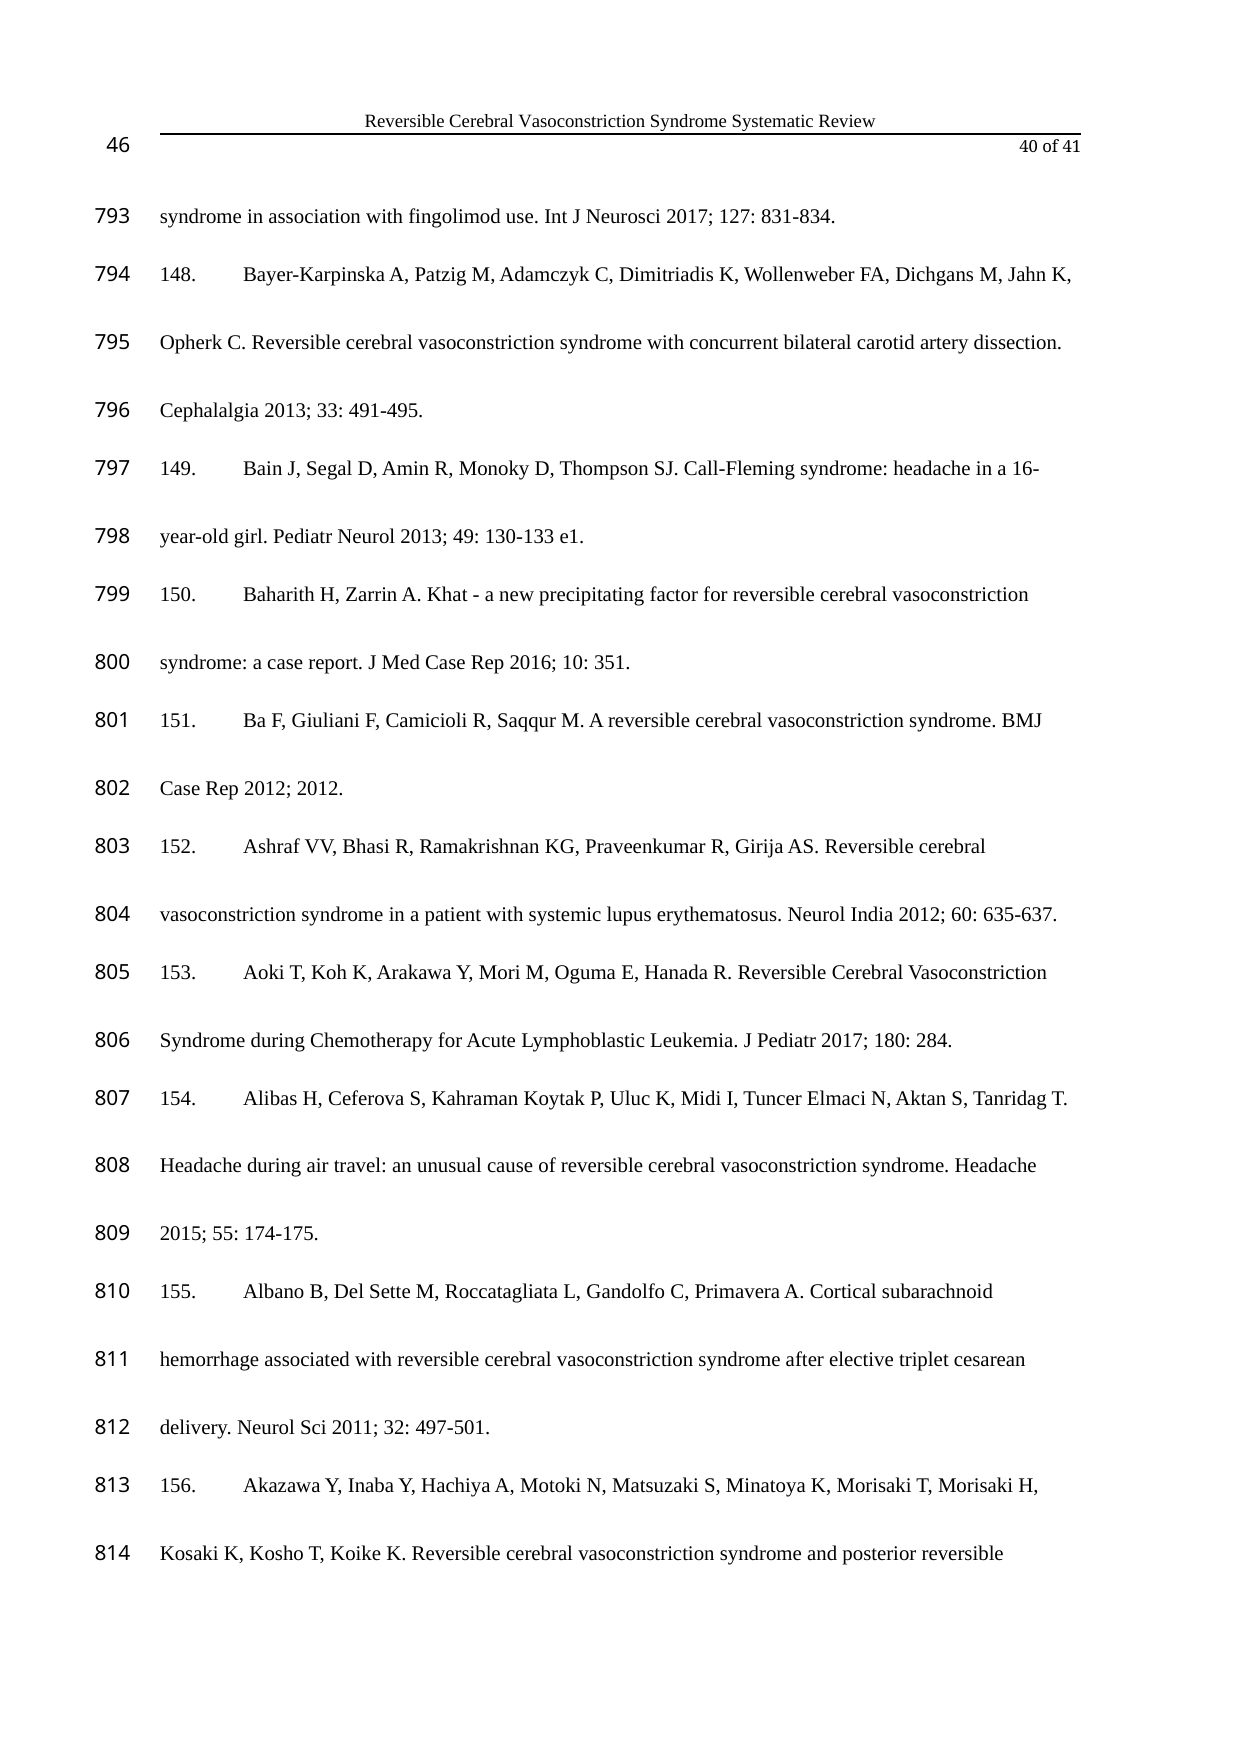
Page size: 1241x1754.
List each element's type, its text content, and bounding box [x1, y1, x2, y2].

text 151. Ba F, Giuliani F, Camicioli R, Saqqur M. A reversible cerebral vasoconstriction syndrome. BMJ Case Rep 2012; 2012. [159, 703, 1081, 805]
text 148. Bayer-Karpinska A, Patzig M, Adamczyk C, Dimitriadis K, Wollenweber FA, Dichgans M, Jahn K, Opherk C. Reversible cerebral vasoconstriction syndrome with concurrent bilateral carotid artery dissection. Cephalalgia 2013; 33: 491-495. [159, 257, 1081, 427]
text 149. Bain J, Segal D, Amin R, Monoky D, Thompson SJ. Call-Fleming syndrome: headache in a 16-year-old girl. Pediatr Neurol 2013; 49: 130-133 e1. [159, 451, 1081, 553]
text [159, 1468, 1081, 1570]
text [159, 199, 1081, 233]
text 153. Aoki T, Koh K, Arakawa Y, Mori M, Oguma E, Hanada R. Reversible Cerebral Vasoconstriction Syndrome during Chemotherapy for Acute Lymphoblastic Leukemia. J Pediatr 2017; 180: 284. [159, 955, 1081, 1057]
text 154. Alibas H, Ceferova S, Kahraman Koytak P, Uluc K, Midi I, Tuncer Elmaci N, Aktan S, Tanridag T. Headache during air travel: an unusual cause of reversible cerebral vasoconstriction syndrome. Headache 2015; 55: 174-175. [159, 1081, 1081, 1250]
text 155. Albano B, Del Sette M, Roccatagliata L, Gandolfo C, Primavera A. Cortical subarachnoid hemorrhage associated with reversible cerebral vasoconstriction syndrome after elective triplet cesarean delivery. Neurol Sci 2011; 32: 497-501. [159, 1274, 1081, 1444]
text 152. Ashraf VV, Bhasi R, Ramakrishnan KG, Praveenkumar R, Girija AS. Reversible cerebral vasoconstriction syndrome in a patient with systemic lupus erythematosus. Neurol India 2012; 60: 635-637. [159, 829, 1081, 931]
text 150. Baharith H, Zarrin A. Khat - a new precipitating factor for reversible cerebral vasoconstriction syndrome: a case report. J Med Case Rep 2016; 10: 351. [159, 577, 1081, 679]
